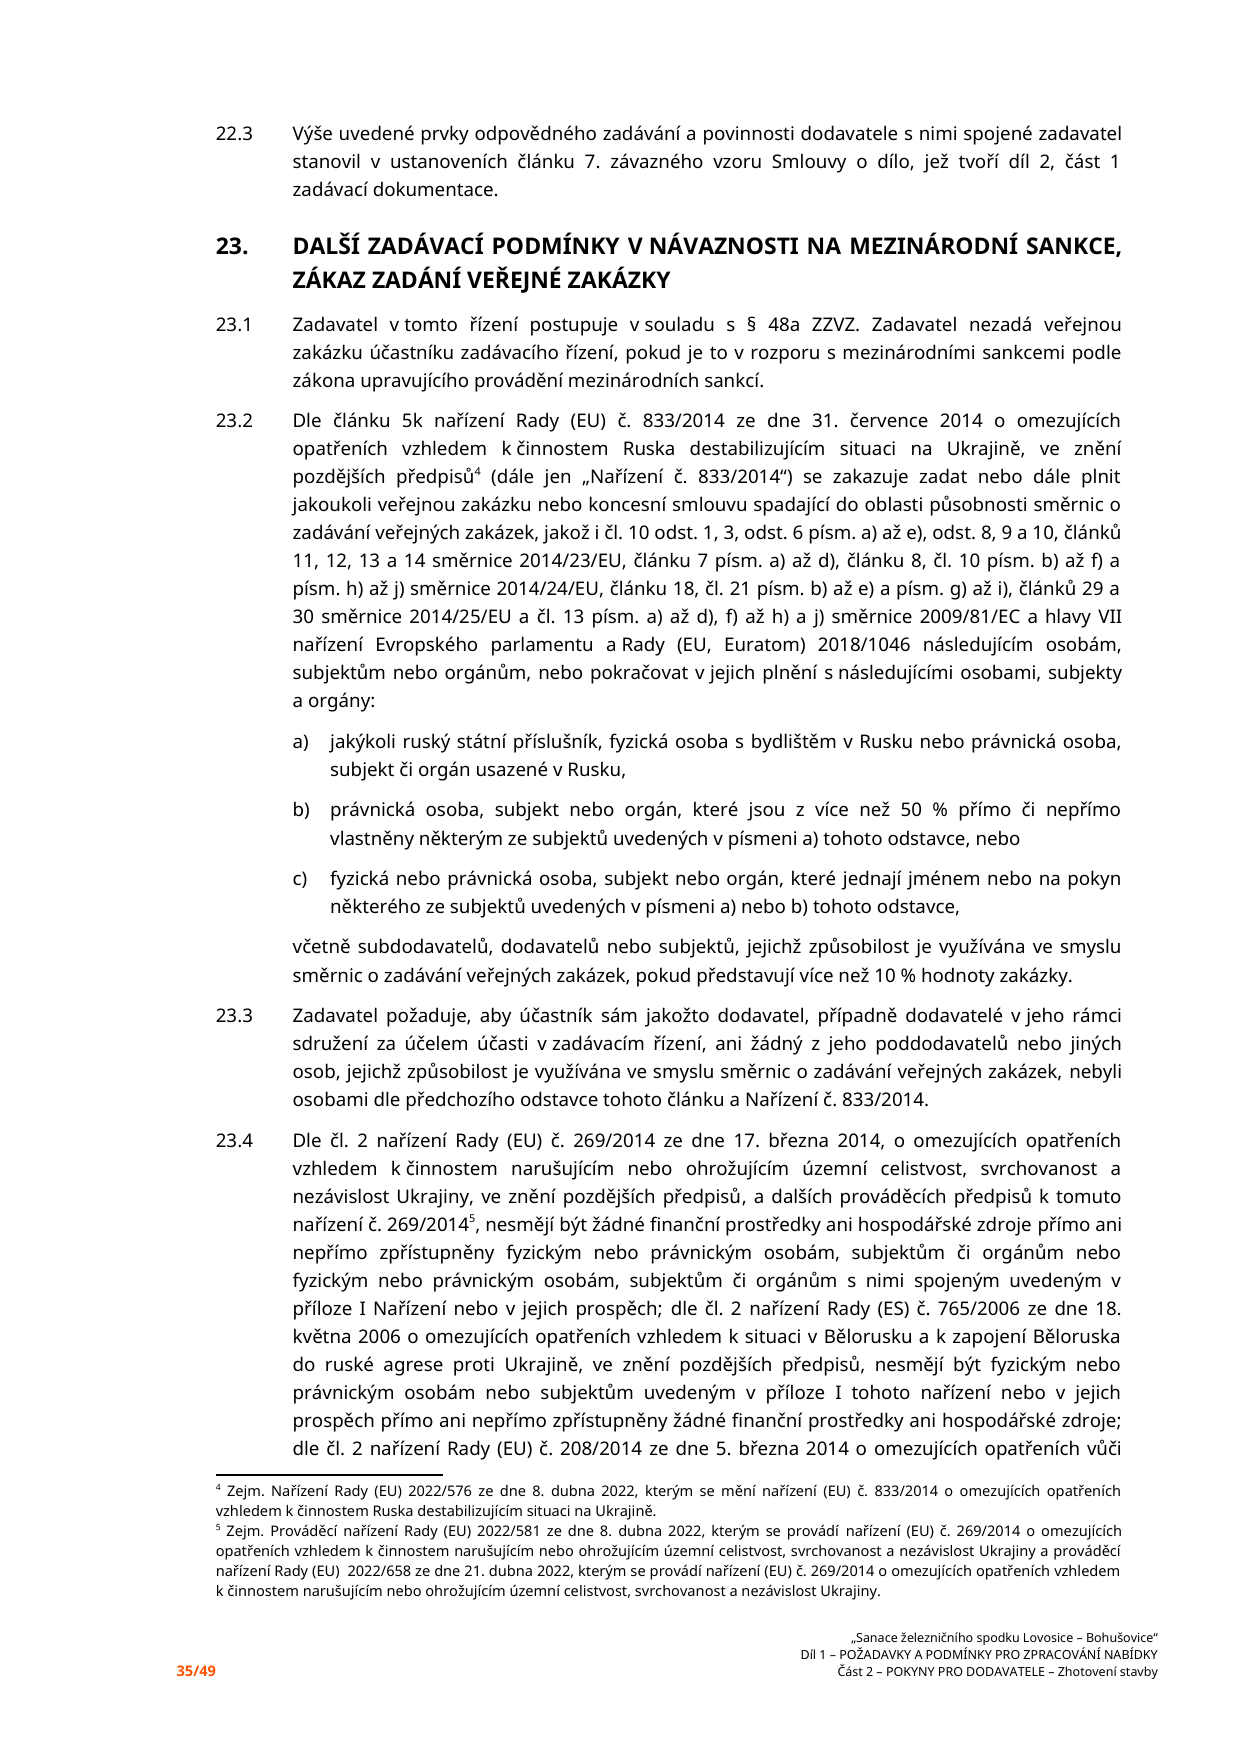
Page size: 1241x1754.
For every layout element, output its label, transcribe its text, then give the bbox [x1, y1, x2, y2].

list jakýkoli ruský státní příslušník, fyzická osoba s bydlištěm v Rusku nebo právnická osoba, subjekt či orgán usazené v Rusku, [292, 728, 1122, 782]
text Další zadávací podmínky v návaznosti na MEZINÁRODNÍ sankce, zákaz zadání veřejné zakázky [216, 230, 1122, 295]
list fyzická nebo právnická osoba, subjekt nebo orgán, které jednají jménem nebo na pokyn některého ze subjektů uvedených v písmeni a) nebo b) tohoto odstavce, [292, 865, 1122, 919]
list právnická osoba, subjekt nebo orgán, které jsou z více než 50 % přímo či nepřímo vlastněny některým ze subjektů uvedených v písmeni a) tohoto odstavce, nebo [292, 797, 1122, 850]
text Výše uvedené prvky odpovědného zadávání a povinnosti dodavatele s nimi spojené zadavatel stanovil v ustanoveních článku 7. závazného vzoru Smlouvy o dílo, jež tvoří díl 2, část 1 zadávací dokumentace. [216, 121, 1122, 202]
text Zadavatel požaduje, aby účastník sám jakožto dodavatel, případně dodavatelé v jeho rámci sdružení za účelem účasti v zadávacím řízení, ani žádný z jeho poddodavatelů nebo jiných osob, jejichž způsobilost je využívána ve smyslu směrnic o zadávání veřejných zakázek, nebyli osobami dle předchozího odstavce tohoto článku a Nařízení č. 833/2014. [216, 1002, 1122, 1112]
text Zadavatel v tomto řízení postupuje v souladu s § 48a ZZVZ. Zadavatel nezadá veřejnou zakázku účastníku zadávacího řízení, pokud je to v rozporu s mezinárodními sankcemi podle zákona upravujícího provádění mezinárodních sankcí. [216, 311, 1122, 392]
text Dle článku 5k nařízení Rady (EU) č. 833/2014 ze dne 31. července 2014 o omezujících opatřeních vzhledem k činnostem Ruska destabilizujícím situaci na Ukrajině, ve znění pozdějších předpisů (dále jen „Nařízení č. 833/2014“) se zakazuje zadat nebo dále plnit jakoukoli veřejnou zakázku nebo koncesní smlouvu spadající do oblasti působnosti směrnic o zadávání veřejných zakázek, jakož i čl. 10 odst. 1, 3, odst. 6 písm. a) až e), odst. 8, 9 a 10, článků 11, 12, 13 a 14 směrnice 2014/23/EU, článku 7 písm. a) až d), článku 8, čl. 10 písm. b) až f) a písm. h) až j) směrnice 2014/24/EU, článku 18, čl. 21 písm. b) až e) a písm. g) až i), článků 29 a 30 směrnice 2014/25/EU a čl. 13 písm. a) až d), f) až h) a j) směrnice 2009/81/EC a hlavy VII nařízení Evropského parlamentu a Rady (EU, Euratom) 2018/1046 následujícím osobám, subjektům nebo orgánům, nebo pokračovat v jejich plnění s následujícími osobami, subjekty a orgány: [216, 407, 1122, 713]
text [216, 1127, 1122, 1461]
list včetně subdodavatelů, dodavatelů nebo subjektů, jejichž způsobilost je využívána ve smyslu směrnic o zadávání veřejných zakázek, pokud představují více než 10 % hodnoty zakázky. [292, 934, 1122, 987]
